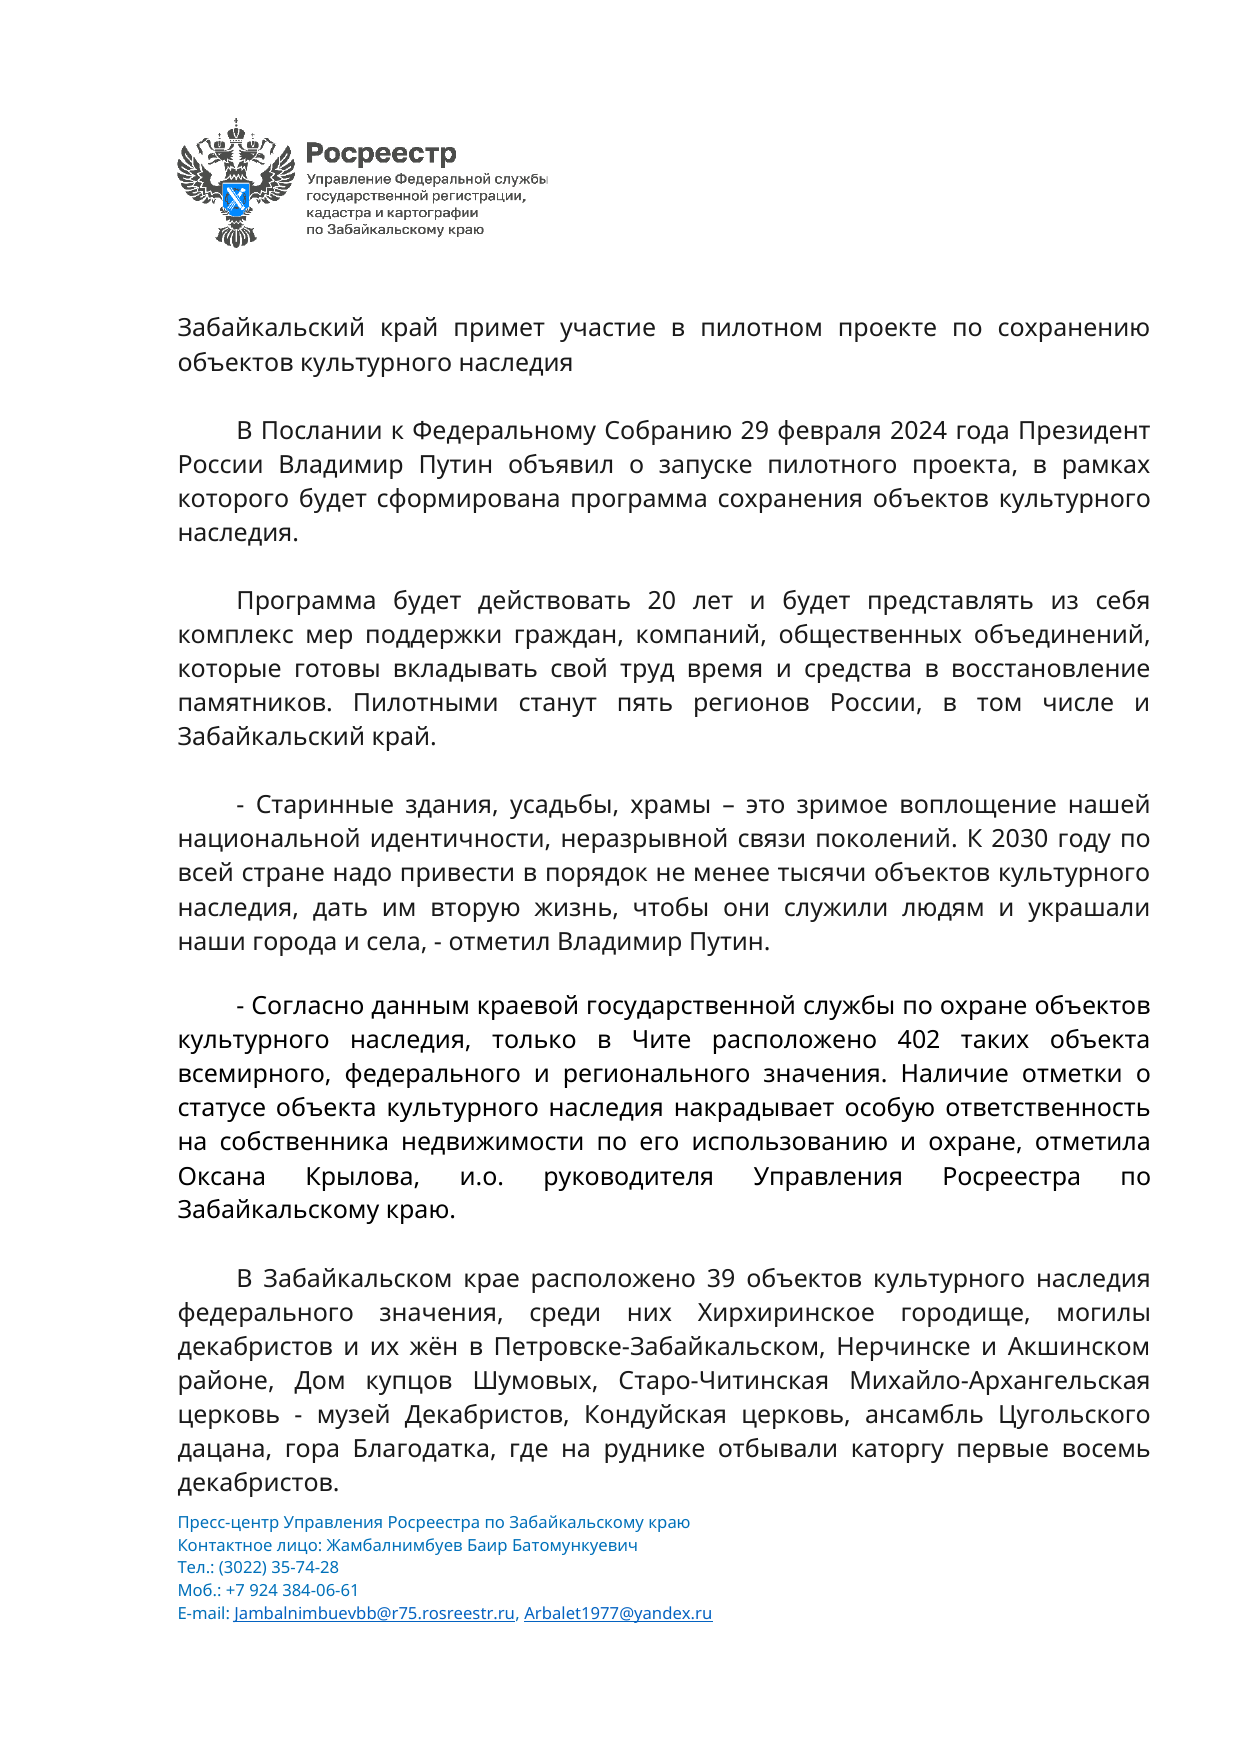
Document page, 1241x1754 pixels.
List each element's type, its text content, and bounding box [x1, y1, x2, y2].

text - Старинные здания, усадьбы, храмы – это зримое воплощение нашей национальной идентичности, неразрывной связи поколений. К 2030 году по всей стране надо привести в порядок не менее тысячи объектов культурного наследия, дать им вторую жизнь, чтобы они служили людям и украшали наши города и села, - отметил Владимир Путин. [177, 787, 1152, 957]
text Программа будет действовать 20 лет и будет представлять из себя комплекс мер поддержки граждан, компаний, общественных объединений, которые готовы вкладывать свой труд время и средства в восстановление памятников. Пилотными станут пять регионов России, в том числе и Забайкальский край. [177, 583, 1152, 753]
text Забайкальский край примет участие в пилотном проекте по сохранению объектов культурного наследия [177, 310, 1152, 378]
text В Забайкальском крае расположено 39 объектов культурного наследия федерального значения, среди них Хирхиринское городище, могилы декабристов и их жён в Петровске-Забайкальском, Нерчинске и Акшинском районе, Дом купцов Шумовых, Старо-Читинская Михайло-Архангельская церковь - музей Декабристов, Кондуйская церковь, ансамбль Цугольского дацана, гора Благодатка, где на руднике отбывали каторгу первые восемь декабристов. [177, 1260, 1152, 1499]
text - Согласно данным краевой государственной службы по охране объектов культурного наследия, только в Чите расположено 402 таких объекта всемирного, федерального и регионального значения. Наличие отметки о статусе объекта культурного наследия накрадывает особую ответственность на собственника недвижимости по его использованию и охране, отметила Оксана Крылова, и.о. руководителя Управления Росреестра по Забайкальскому краю. [177, 988, 1152, 1226]
text В Послании к Федеральному Собранию 29 февраля 2024 года Президент России Владимир Путин объявил о запуске пилотного проекта, в рамках которого будет сформирована программа сохранения объектов культурного наследия. [177, 412, 1152, 548]
picture [177, 118, 548, 248]
